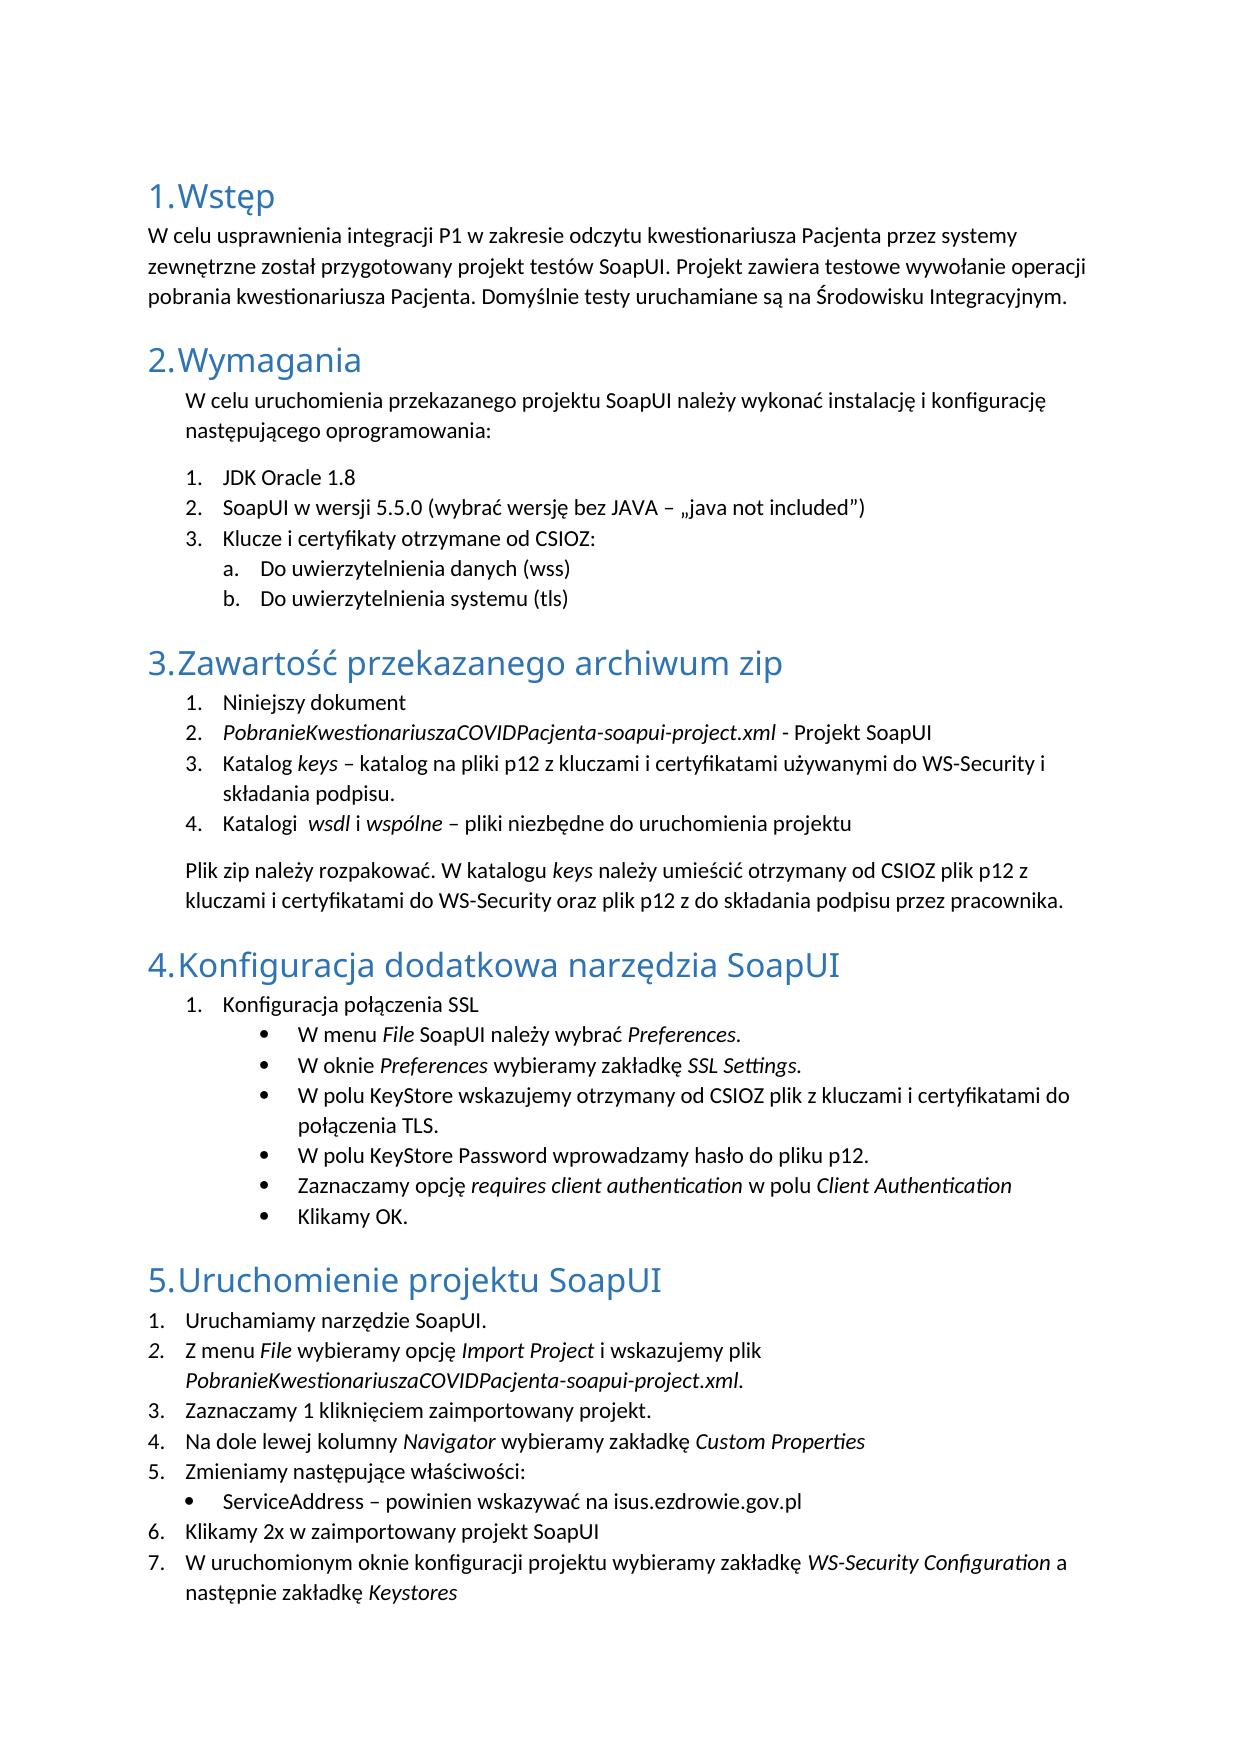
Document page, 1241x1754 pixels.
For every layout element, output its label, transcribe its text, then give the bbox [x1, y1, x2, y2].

list Katalog keys – katalog na pliki p12 z kluczami i certyfikatami używanymi do WS-Security i składania podpisu. [185, 749, 1093, 807]
list Z menu File wybieramy opcję Import Project i wskazujemy plik PobranieKwestionariuszaCOVIDPacjenta-soapui-project.xml. [148, 1336, 1093, 1394]
list Klikamy 2x w zaimportowany projekt SoapUI [148, 1517, 1093, 1545]
list W menu File SoapUI należy wybrać Preferences. [260, 1021, 1093, 1048]
list Klikamy OK. [260, 1202, 1093, 1230]
list Do uwierzytelnienia systemu (tls) [223, 584, 1093, 612]
subtitle Wstęp [148, 173, 1093, 218]
list Na dole lewej kolumny Navigator wybieramy zakładkę Custom Properties [148, 1427, 1093, 1455]
list Klucze i certyfikaty otrzymane od CSIOZ: [185, 524, 1093, 552]
list SoapUI w wersji 5.5.0 (wybrać wersję bez JAVA – „java not included”) [185, 493, 1093, 521]
list ServiceAddress – powinien wskazywać na isus.ezdrowie.gov.pl [185, 1487, 1093, 1515]
list Konfiguracja połączenia SSL [185, 990, 1093, 1018]
list W uruchomionym oknie konfiguracji projektu wybieramy zakładkę WS-Security Configuration a następnie zakładkę Keystores [148, 1548, 1093, 1606]
list Zmieniamy następujące właściwości: [148, 1457, 1093, 1485]
text Plik zip należy rozpakować. W katalogu keys należy umieścić otrzymany od CSIOZ plik p12 z kluczami i certyfikatami do WS-Security oraz plik p12 z do składania podpisu przez pracownika. [185, 856, 1093, 914]
text W celu uruchomienia przekazanego projektu SoapUI należy wykonać instalację i konfigurację następującego oprogramowania: [185, 386, 1093, 444]
list W polu KeyStore Password wprowadzamy hasło do pliku p12. [260, 1141, 1093, 1169]
list Uruchamiamy narzędzie SoapUI. [148, 1306, 1093, 1334]
list JDK Oracle 1.8 [185, 463, 1093, 491]
list PobranieKwestionariuszaCOVIDPacjenta-soapui-project.xml - Projekt SoapUI [185, 718, 1093, 746]
subtitle Uruchomienie projektu SoapUI [148, 1257, 1093, 1302]
subtitle Zawartość przekazanego archiwum zip [148, 639, 1093, 685]
list Katalogi wsdl i wspólne – pliki niezbędne do uruchomienia projektu [185, 809, 1093, 837]
list Zaznaczamy opcję requires client authentication w polu Client Authentication [260, 1172, 1093, 1199]
list Do uwierzytelnienia danych (wss) [223, 554, 1093, 582]
list W oknie Preferences wybieramy zakładkę SSL Settings. [260, 1051, 1093, 1079]
text W celu usprawnienia integracji P1 w zakresie odczytu kwestionariusza Pacjenta przez systemy zewnętrzne został przygotowany projekt testów SoapUI. Projekt zawiera testowe wywołanie operacji pobrania kwestionariusza Pacjenta. Domyślnie testy uruchamiane są na Środowisku Integracyjnym. [148, 222, 1093, 310]
subtitle Wymagania [148, 337, 1093, 383]
list Zaznaczamy 1 kliknięciem zaimportowany projekt. [148, 1397, 1093, 1424]
list W polu KeyStore wskazujemy otrzymany od CSIOZ plik z kluczami i certyfikatami do połączenia TLS. [260, 1081, 1093, 1139]
subtitle Konfiguracja dodatkowa narzędzia SoapUI [148, 941, 1093, 987]
list Niniejszy dokument [185, 688, 1093, 716]
